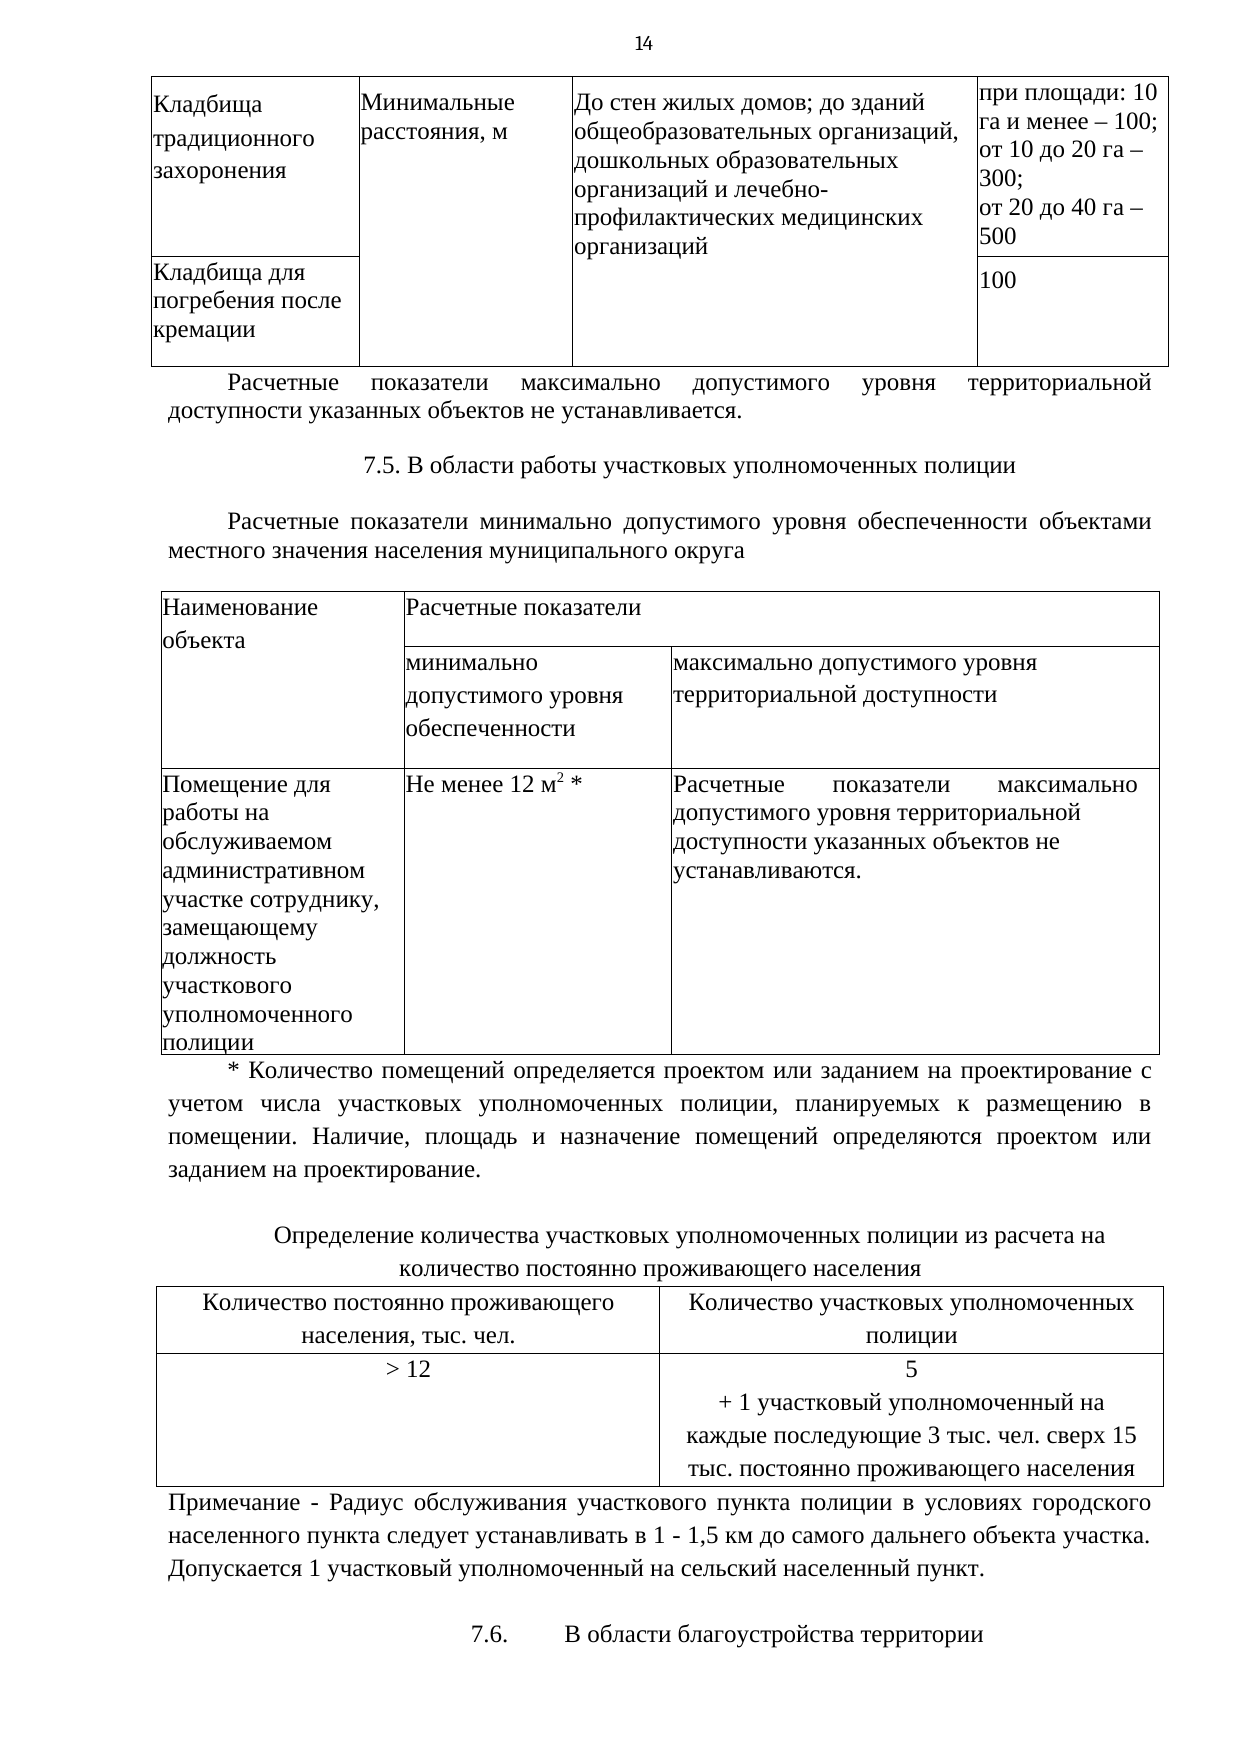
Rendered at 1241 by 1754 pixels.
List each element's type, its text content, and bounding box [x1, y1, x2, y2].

table_cell 5 + 1 участковый уполномоченный на каждые последующие 3 тыс. чел. сверх 15 тыс. постоянно проживающего населения [660, 1354, 1163, 1486]
table_header Расчетные показатели [405, 592, 1159, 646]
text 7.5. В области работы участковых уполномоченных полиции [168, 451, 1152, 479]
table_cell 100 [978, 257, 1168, 366]
table_cell минимально допустимого уровня обеспеченности [405, 647, 671, 768]
list В области благоустройства территории [302, 1619, 1152, 1648]
table_cell Не менее 12 м2 * [405, 769, 671, 1054]
table_header Минимальные расстояния, м [360, 77, 572, 366]
table_header Кладбища традиционного захоронения [152, 77, 359, 256]
text Расчетные показатели максимально допустимого уровня территориальной доступности указанных объектов не устанавливается. [168, 367, 1152, 424]
text Примечание - Радиус обслуживания участкового пункта полиции в условиях городского населенного пункта следует устанавливать в 1 - 1,5 км до самого дальнего объекта участка. Допускается 1 участковый уполномоченный на сельский населенный пункт. [168, 1487, 1152, 1582]
table_header Количество постоянно проживающего населения, тыс. чел. [157, 1287, 659, 1353]
text Определение количества участковых уполномоченных полиции из расчета на количество постоянно проживающего населения [168, 1220, 1152, 1282]
table_header До стен жилых домов; до зданий общеобразовательных организаций, дошкольных образовательных организаций и лечебнопрофилактических медицинских организаций [573, 77, 977, 366]
table_cell максимально допустимого уровня территориальной доступности [672, 647, 1159, 768]
table_header Наименование объекта [162, 592, 404, 768]
table_cell Помещение для работы на обслуживаемом административном участке сотруднику, замещающему должность участкового уполномоченного полиции [162, 769, 404, 1054]
table_cell > 12 [157, 1354, 659, 1486]
table_header при площади: 10 га и менее – 100; от 10 до 20 га – 300; от 20 до 40 га – 500 [978, 77, 1168, 256]
table_header Количество участковых уполномоченных полиции [660, 1287, 1163, 1353]
table_cell Расчетные показатели максимально допустимого уровня территориальной доступности указанных объектов не устанавливаются. [672, 769, 1159, 1054]
table_cell Кладбища для погребения после кремации [152, 257, 359, 366]
text * Количество помещений определяется проектом или заданием на проектирование с учетом числа участковых уполномоченных полиции, планируемых к размещению в помещении. Наличие, площадь и назначение помещений определяются проектом или заданием на проектирование. [168, 1055, 1152, 1183]
text Расчетные показатели минимально допустимого уровня обеспеченности объектами местного значения населения муниципального округа [168, 506, 1152, 563]
